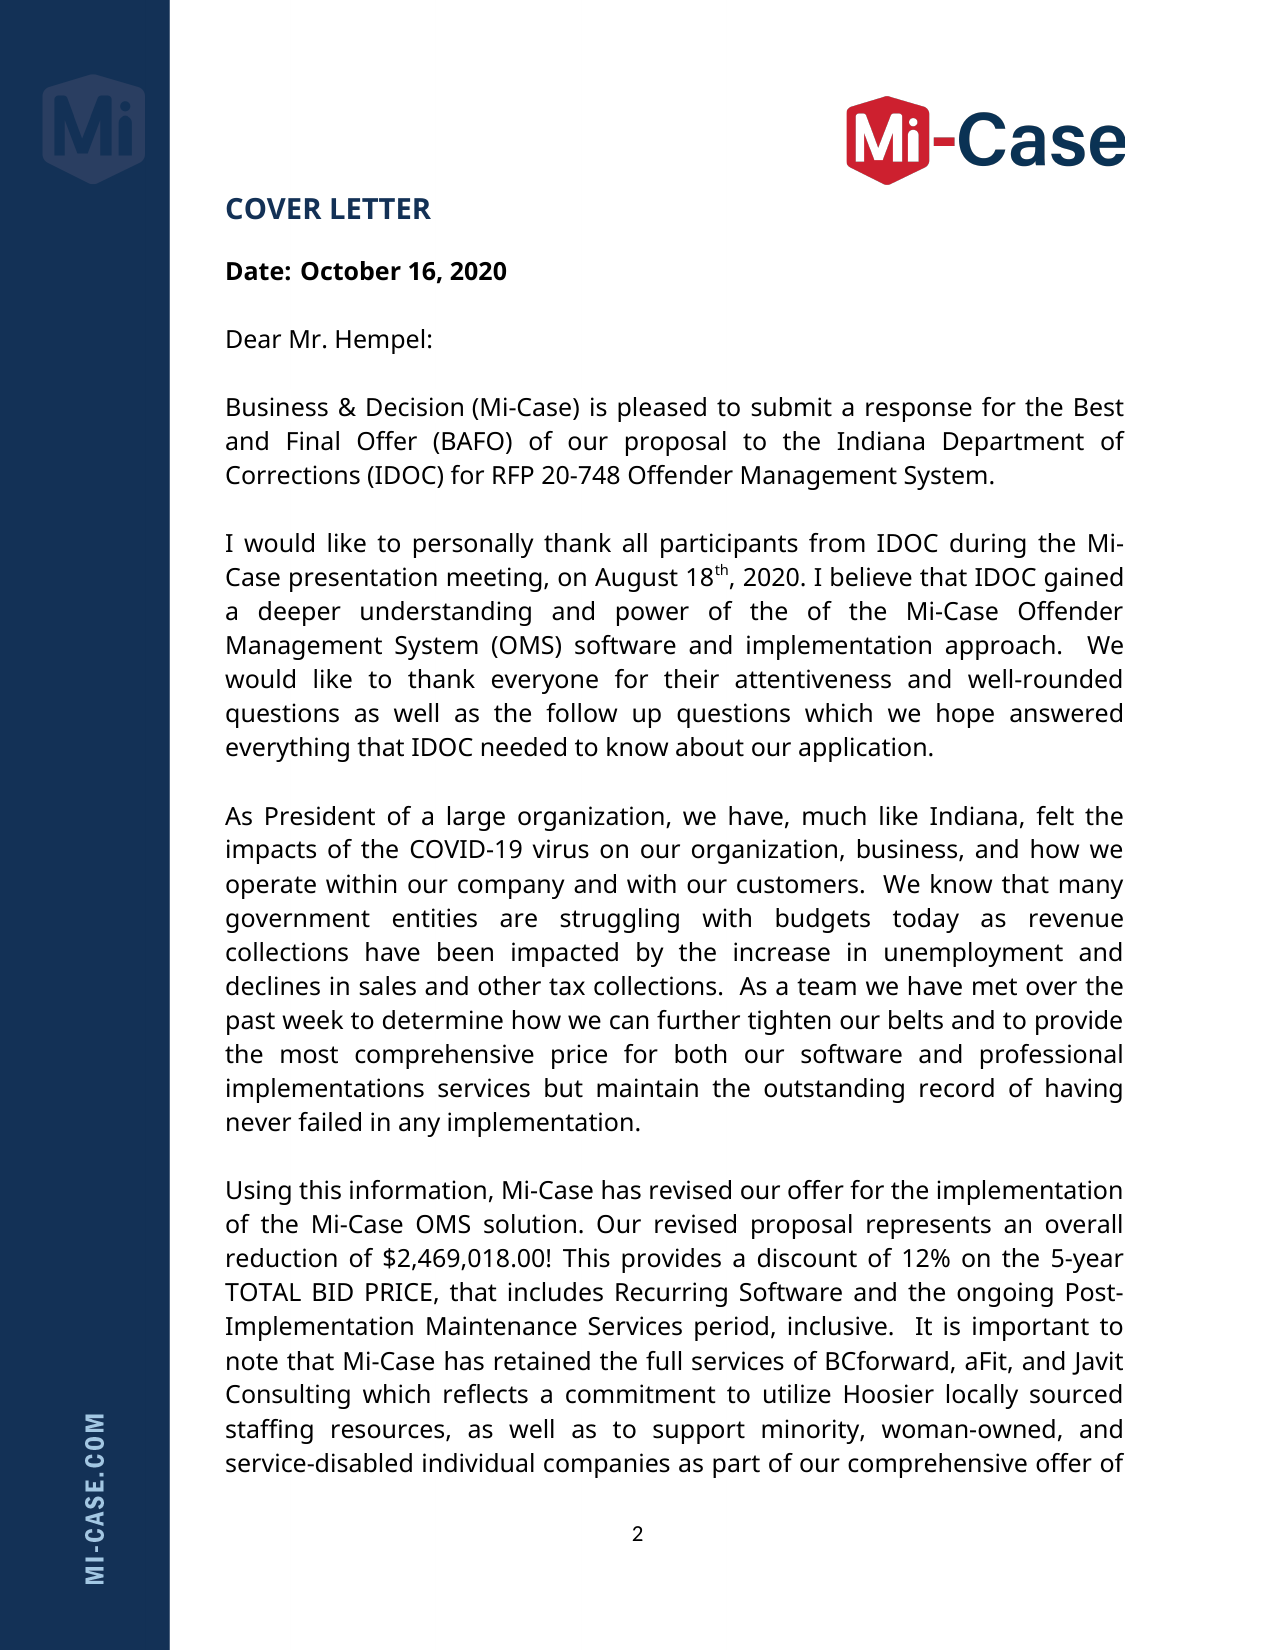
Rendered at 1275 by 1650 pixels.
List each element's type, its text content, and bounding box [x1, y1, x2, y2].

picture [846, 96, 1125, 185]
text Date: October 16, 2020 [225, 253, 1050, 287]
text As President of a large organization, we have, much like Indiana, felt the impacts of the COVID-19 virus on our organization, business, and how we operate within our company and with our customers. We know that many government entities are struggling with budgets today as revenue collections have been impacted by the increase in unemployment and declines in sales and other tax collections. As a team we have met over the past week to determine how we can further tighten our belts and to provide the most comprehensive price for both our software and professional implementations services but maintain the outstanding record of having never failed in any implementation. [225, 798, 1125, 1139]
text Business & Decision (Mi-Case) is pleased to submit a response for the Best and Final Offer (BAFO) of our proposal to the Indiana Department of Corrections (IDOC) for RFP 20-748 Offender Management System. [225, 389, 1125, 492]
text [225, 1173, 1125, 1479]
picture [0, 0, 815, 1650]
text I would like to personally thank all participants from IDOC during the Mi-Case presentation meeting, on August 18th, 2020. I believe that IDOC gained a deeper understanding and power of the of the Mi-Case Offender Management System (OMS) software and implementation approach. We would like to thank everyone for their attentiveness and well-rounded questions as well as the follow up questions which we hope answered everything that IDOC needed to know about our application. [225, 526, 1125, 764]
subtitle COVER LETTER [225, 188, 1125, 228]
text Dear Mr. Hempel: [225, 321, 1125, 355]
